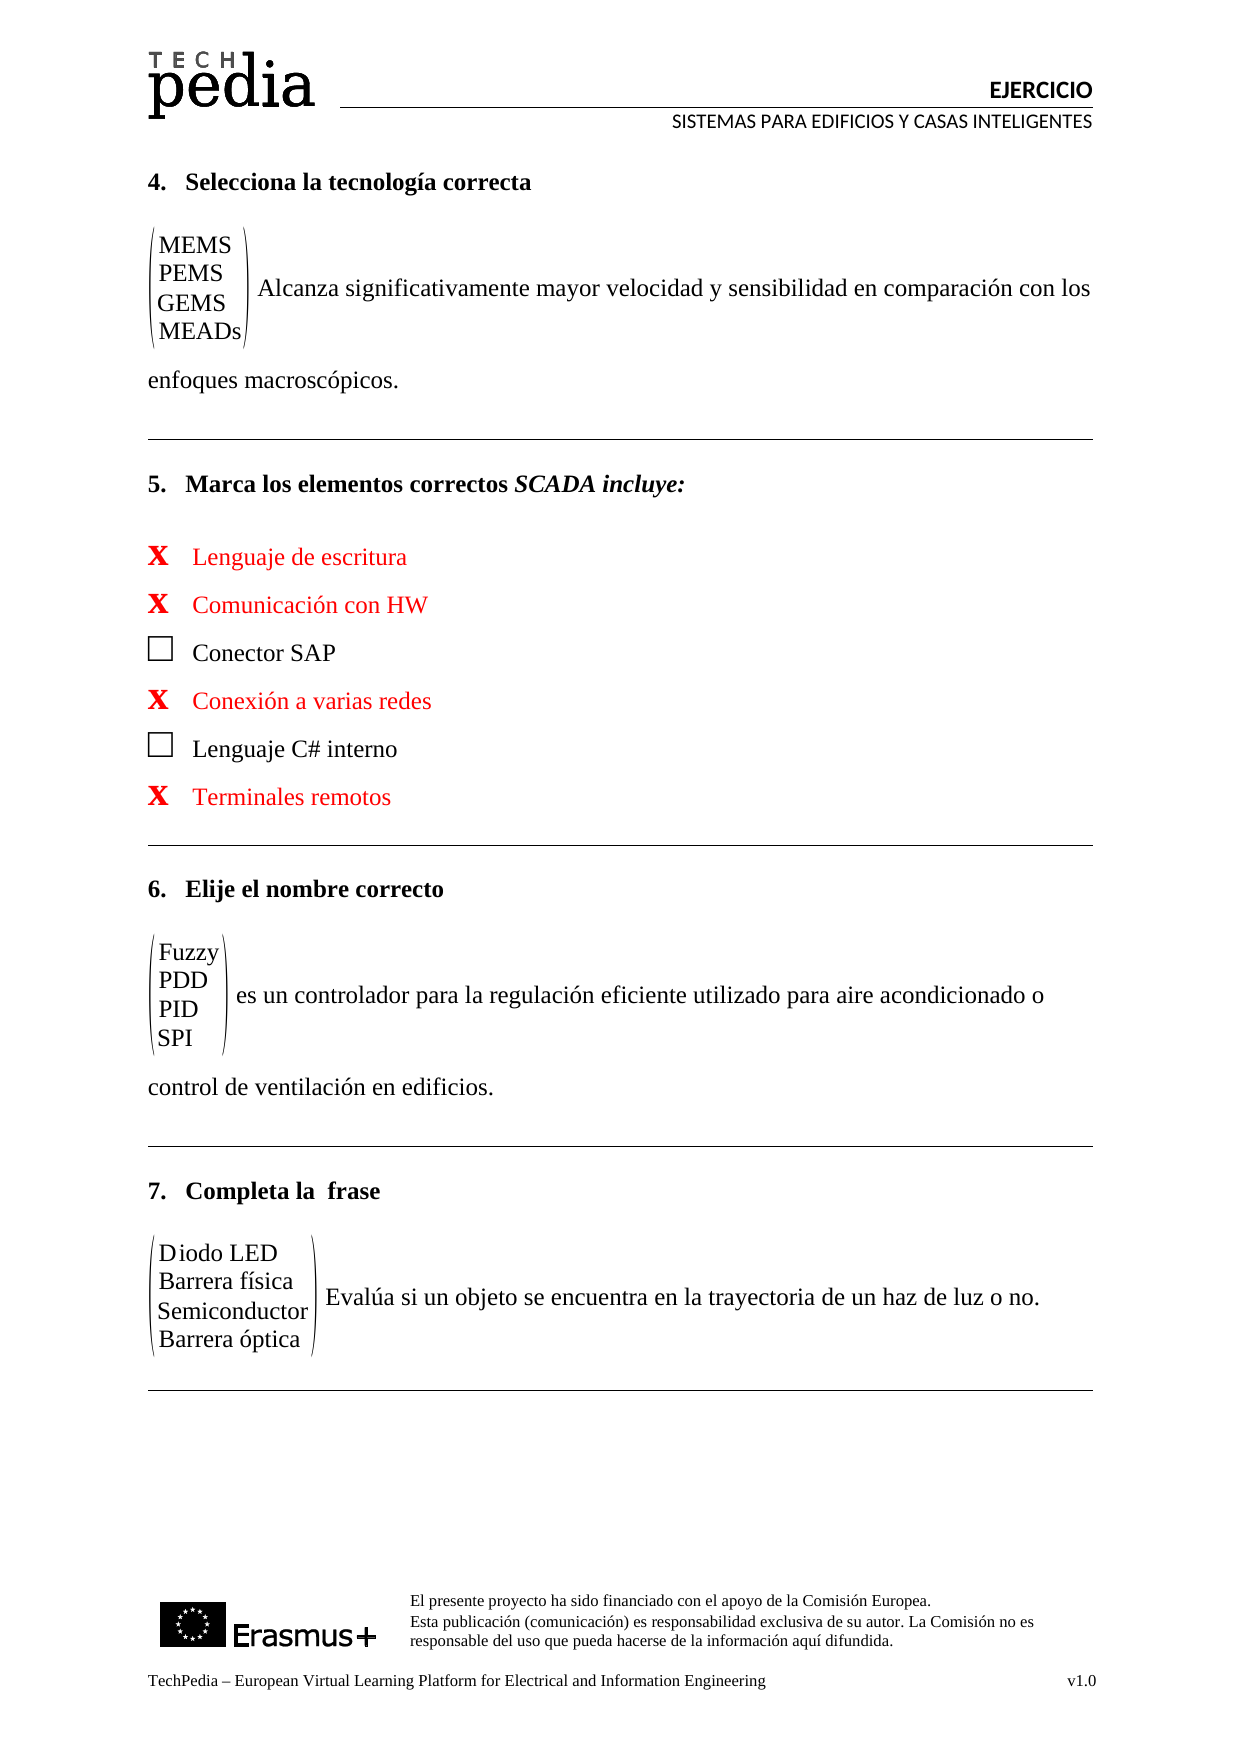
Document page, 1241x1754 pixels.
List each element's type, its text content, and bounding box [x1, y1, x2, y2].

text Elije el nombre correcto [148, 874, 1093, 903]
text □ Conector SAP [148, 622, 1093, 670]
text es un controlador para la regulación eficiente utilizado para aire acondicionado o control de ventilación en edificios. [148, 932, 1093, 1101]
text x Comunicación con HW [148, 574, 1093, 622]
text x Lenguaje de escritura [148, 526, 1093, 574]
text Marca los elementos correctos SCADA incluye: [148, 469, 1093, 498]
text Selecciona la tecnología correcta [148, 167, 1093, 196]
text Evalúa si un objeto se encuentra en la trayectoria de un haz de luz o no. [148, 1233, 1093, 1359]
text Alcanza significativamente mayor velocidad y sensibilidad en comparación con los enfoques macroscópicos. [148, 225, 1093, 394]
text x Conexión a varias redes [148, 670, 1093, 718]
text x Terminales remotos [148, 766, 1093, 814]
text Completa la frase [148, 1176, 1093, 1204]
text □ Lenguaje C# interno [148, 718, 1093, 766]
